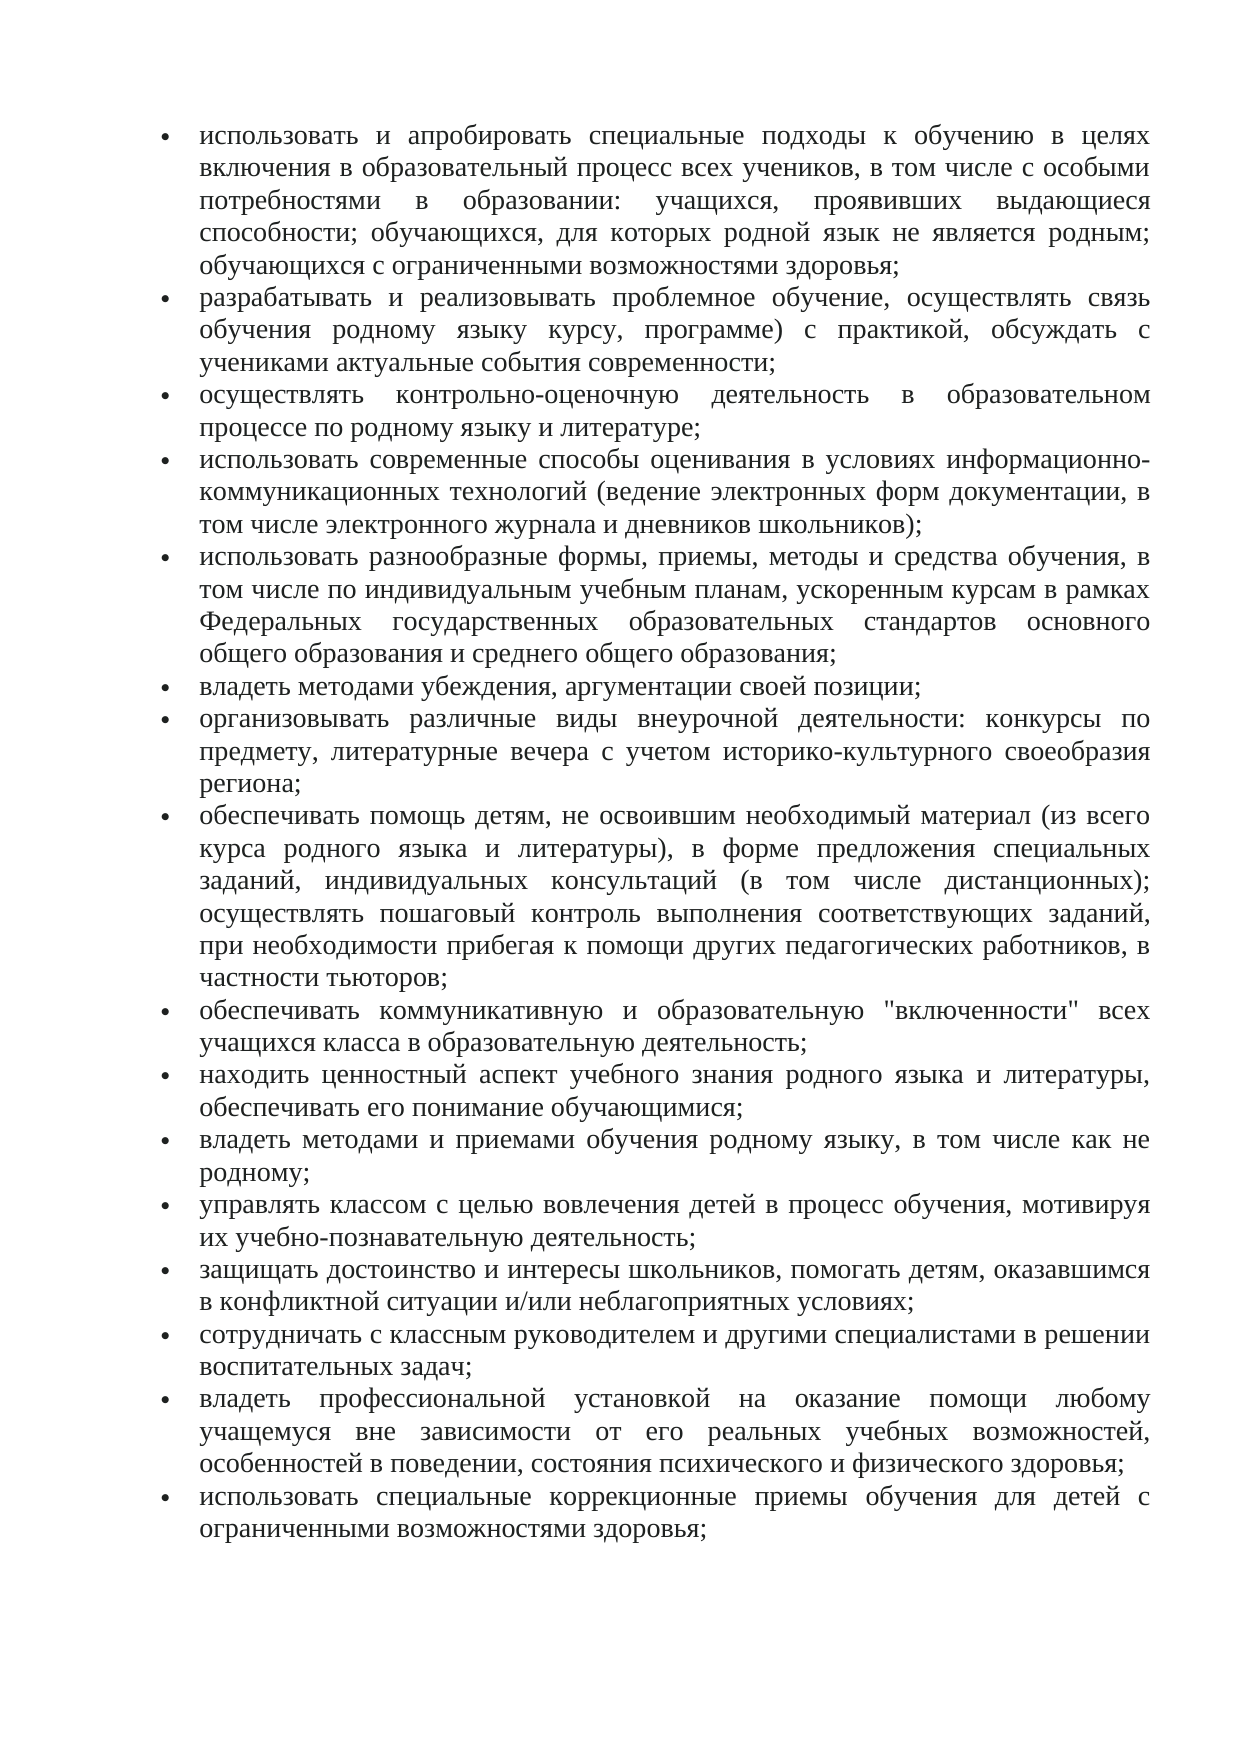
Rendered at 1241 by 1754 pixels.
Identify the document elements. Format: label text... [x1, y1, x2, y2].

list управлять классом с целью вовлечения детей в процесс обучения, мотивируя их учебно-познавательную деятельность; [162, 1187, 1152, 1252]
list использовать специальные коррекционные приемы обучения для детей с ограниченными возможностями здоровья; [162, 1479, 1152, 1543]
list организовывать различные виды внеурочной деятельности: конкурсы по предмету, литературные вечера с учетом историко-культурного своеобразия региона; [162, 701, 1152, 798]
list владеть методами убеждения, аргументации своей позиции; [162, 669, 1152, 701]
list сотрудничать с классным руководителем и другими специалистами в решении воспитательных задач; [162, 1317, 1152, 1382]
list владеть методами и приемами обучения родному языку, в том числе как не родному; [162, 1122, 1152, 1187]
list обеспечивать коммуникативную и образовательную "включенности" всех учащихся класса в образовательную деятельность; [162, 993, 1152, 1058]
list осуществлять контрольно-оценочную деятельность в образовательном процессе по родному языку и литературе; [162, 377, 1152, 442]
list использовать и апробировать специальные подходы к обучению в целях включения в образовательный процесс всех учеников, в том числе с особыми потребностями в образовании: учащихся, проявивших выдающиеся способности; обучающихся, для которых родной язык не является родным; обучающихся с ограниченными возможностями здоровья; [162, 118, 1152, 280]
list использовать разнообразные формы, приемы, методы и средства обучения, в том числе по индивидуальным учебным планам, ускоренным курсам в рамках Федеральных государственных образовательных стандартов основного общего образования и среднего общего образования; [162, 539, 1152, 669]
list находить ценностный аспект учебного знания родного языка и литературы, обеспечивать его понимание обучающимися; [162, 1058, 1152, 1122]
list владеть профессиональной установкой на оказание помощи любому учащемуся вне зависимости от его реальных учебных возможностей, особенностей в поведении, состояния психического и физического здоровья; [162, 1382, 1152, 1479]
list защищать достоинство и интересы школьников, помогать детям, оказавшимся в конфликтной ситуации и/или неблагоприятных условиях; [162, 1252, 1152, 1317]
list разрабатывать и реализовывать проблемное обучение, осуществлять связь обучения родному языку курсу, программе) с практикой, обсуждать с учениками актуальные события современности; [162, 280, 1152, 377]
list обеспечивать помощь детям, не освоившим необходимый материал (из всего курса родного языка и литературы), в форме предложения специальных заданий, индивидуальных консультаций (в том числе дистанционных); осуществлять пошаговый контроль выполнения соответствующих заданий, при необходимости прибегая к помощи других педагогических работников, в частности тьюторов; [162, 798, 1152, 993]
list использовать современные способы оценивания в условиях информационно-коммуникационных технологий (ведение электронных форм документации, в том числе электронного журнала и дневников школьников); [162, 442, 1152, 539]
